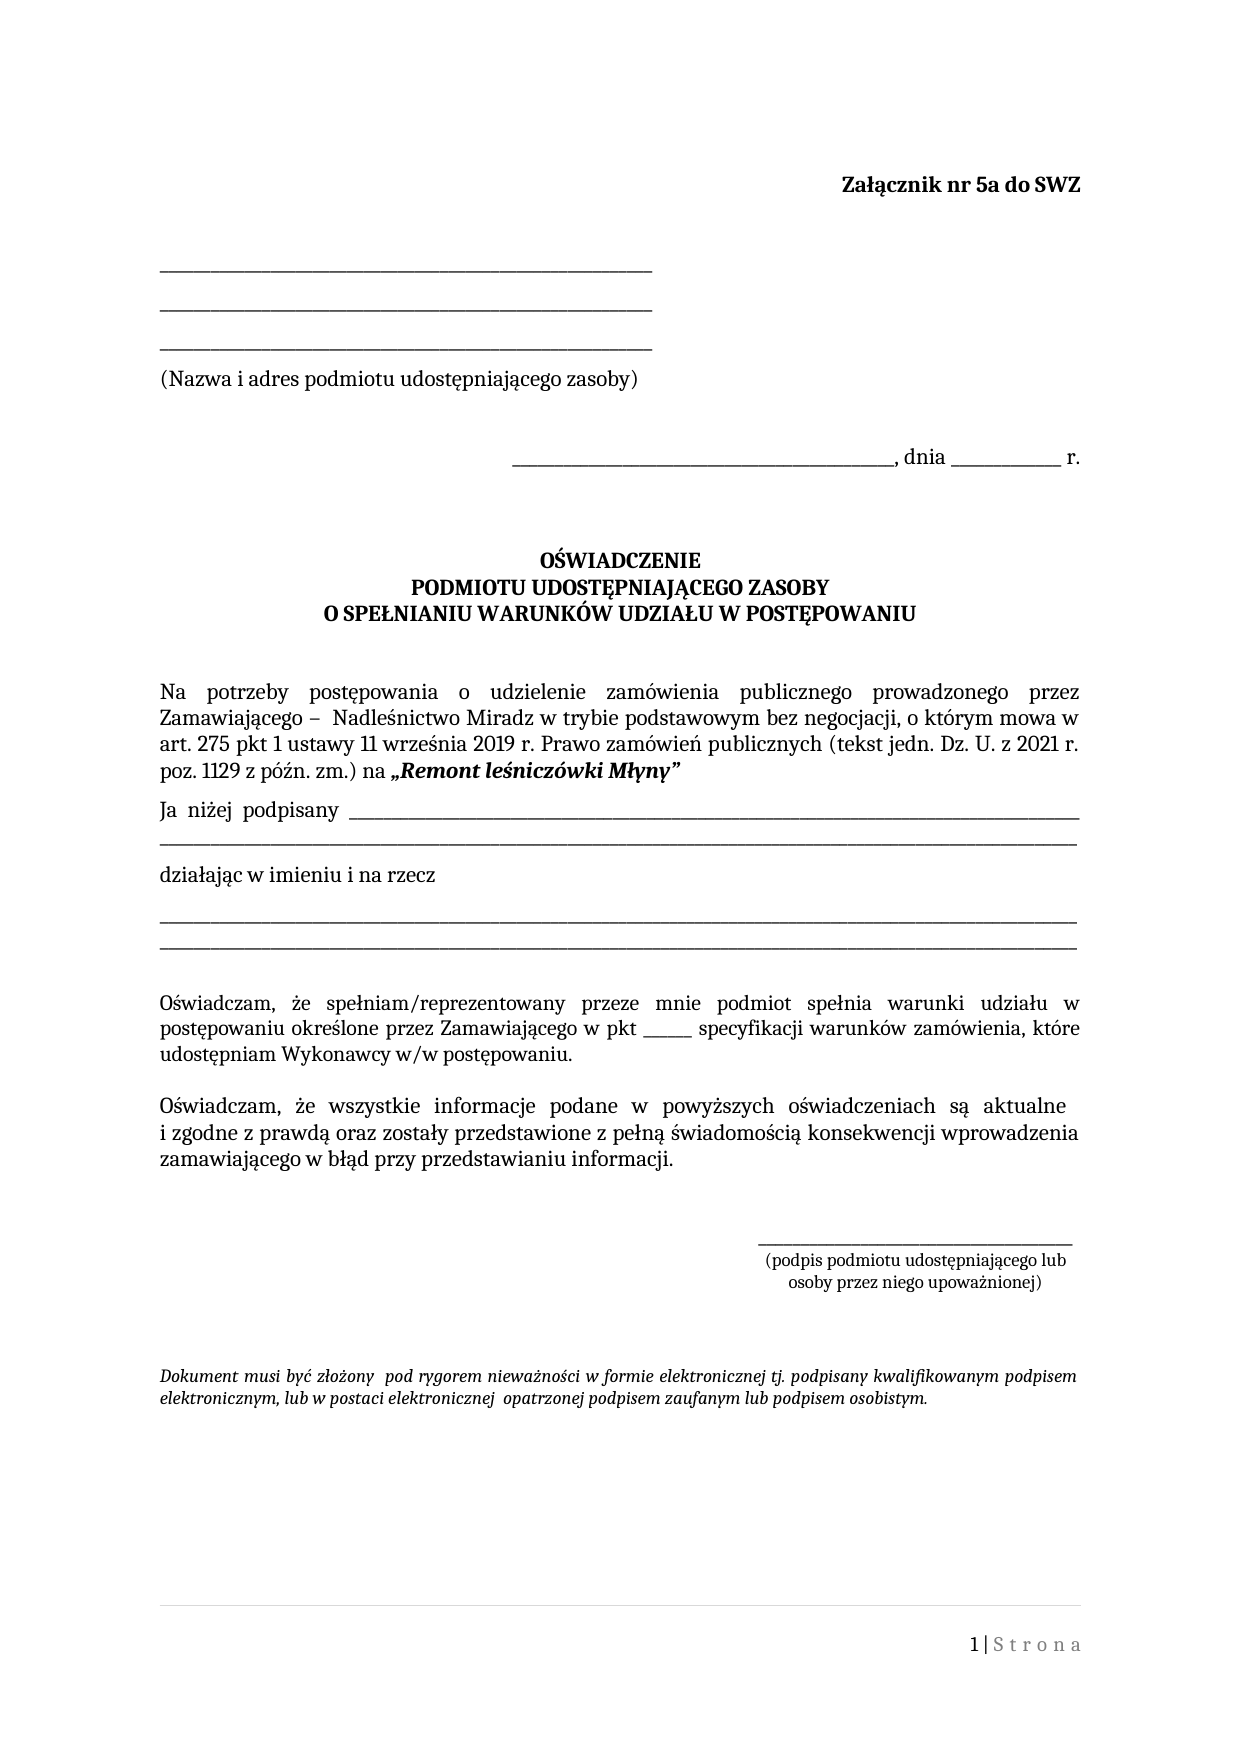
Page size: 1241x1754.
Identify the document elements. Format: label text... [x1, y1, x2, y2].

text ________________________________________________________________________________________________________________________________________________________________________________________________________________________ [159, 900, 1081, 953]
text __________________________________________________________ [159, 250, 1081, 276]
text działając w imieniu i na rzecz [159, 862, 1081, 888]
text __________________________________________________________ [159, 288, 1081, 315]
text Oświadczam, że spełniam/reprezentowany przeze mnie podmiot spełnia warunki udziału w postępowaniu określone przez Zamawiającego w pkt ______ specyfikacji warunków zamówienia, które udostępniam Wykonawcy w/w postępowaniu. [159, 991, 1081, 1067]
text Ja niżej podpisany ______________________________________________________________________________________ ____________________________________________________________________________________________________________ [159, 796, 1081, 849]
text _____________________________________________, dnia _____________ r. [159, 444, 1081, 470]
text Na potrzeby postępowania o udzielenie zamówienia publicznego prowadzonego przez Zamawiającego – Nadleśnictwo Miradz w trybie podstawowym bez negocjacji, o którym mowa w art. 275 pkt 1 ustawy 11 września 2019 r. Prawo zamówień publicznych (tekst jedn. Dz. U. z 2021 r. poz. 1129 z późn. zm.) na „Remont leśniczówki Młyny” [159, 678, 1081, 784]
text OŚWIADCZENIE [159, 548, 1081, 574]
text _____________________________________ (podpis podmiotu udostępniającego lub osoby przez niego upoważnionej) [750, 1223, 1081, 1293]
text Oświadczam, że wszystkie informacje podane w powyższych oświadczeniach są aktualne i zgodne z prawdą oraz zostały przedstawione z pełną świadomością konsekwencji wprowadzenia zamawiającego w błąd przy przedstawianiu informacji. [159, 1093, 1081, 1172]
text Załącznik nr 5a do SWZ [159, 172, 1081, 198]
text __________________________________________________________ [159, 327, 1081, 354]
text Dokument musi być złożony pod rygorem nieważności w formie elektronicznej tj. podpisany kwalifikowanym podpisem elektronicznym, lub w postaci elektronicznej opatrzonej podpisem zaufanym lub podpisem osobistym. [159, 1366, 1081, 1409]
text PODMIOTU UDOSTĘPNIAJĄCEGO ZASOBY O SPEŁNIANIU WARUNKÓW UDZIAŁU W POSTĘPOWANIU [159, 574, 1081, 627]
text (Nazwa i adres podmiotu udostępniającego zasoby) [159, 366, 1081, 393]
